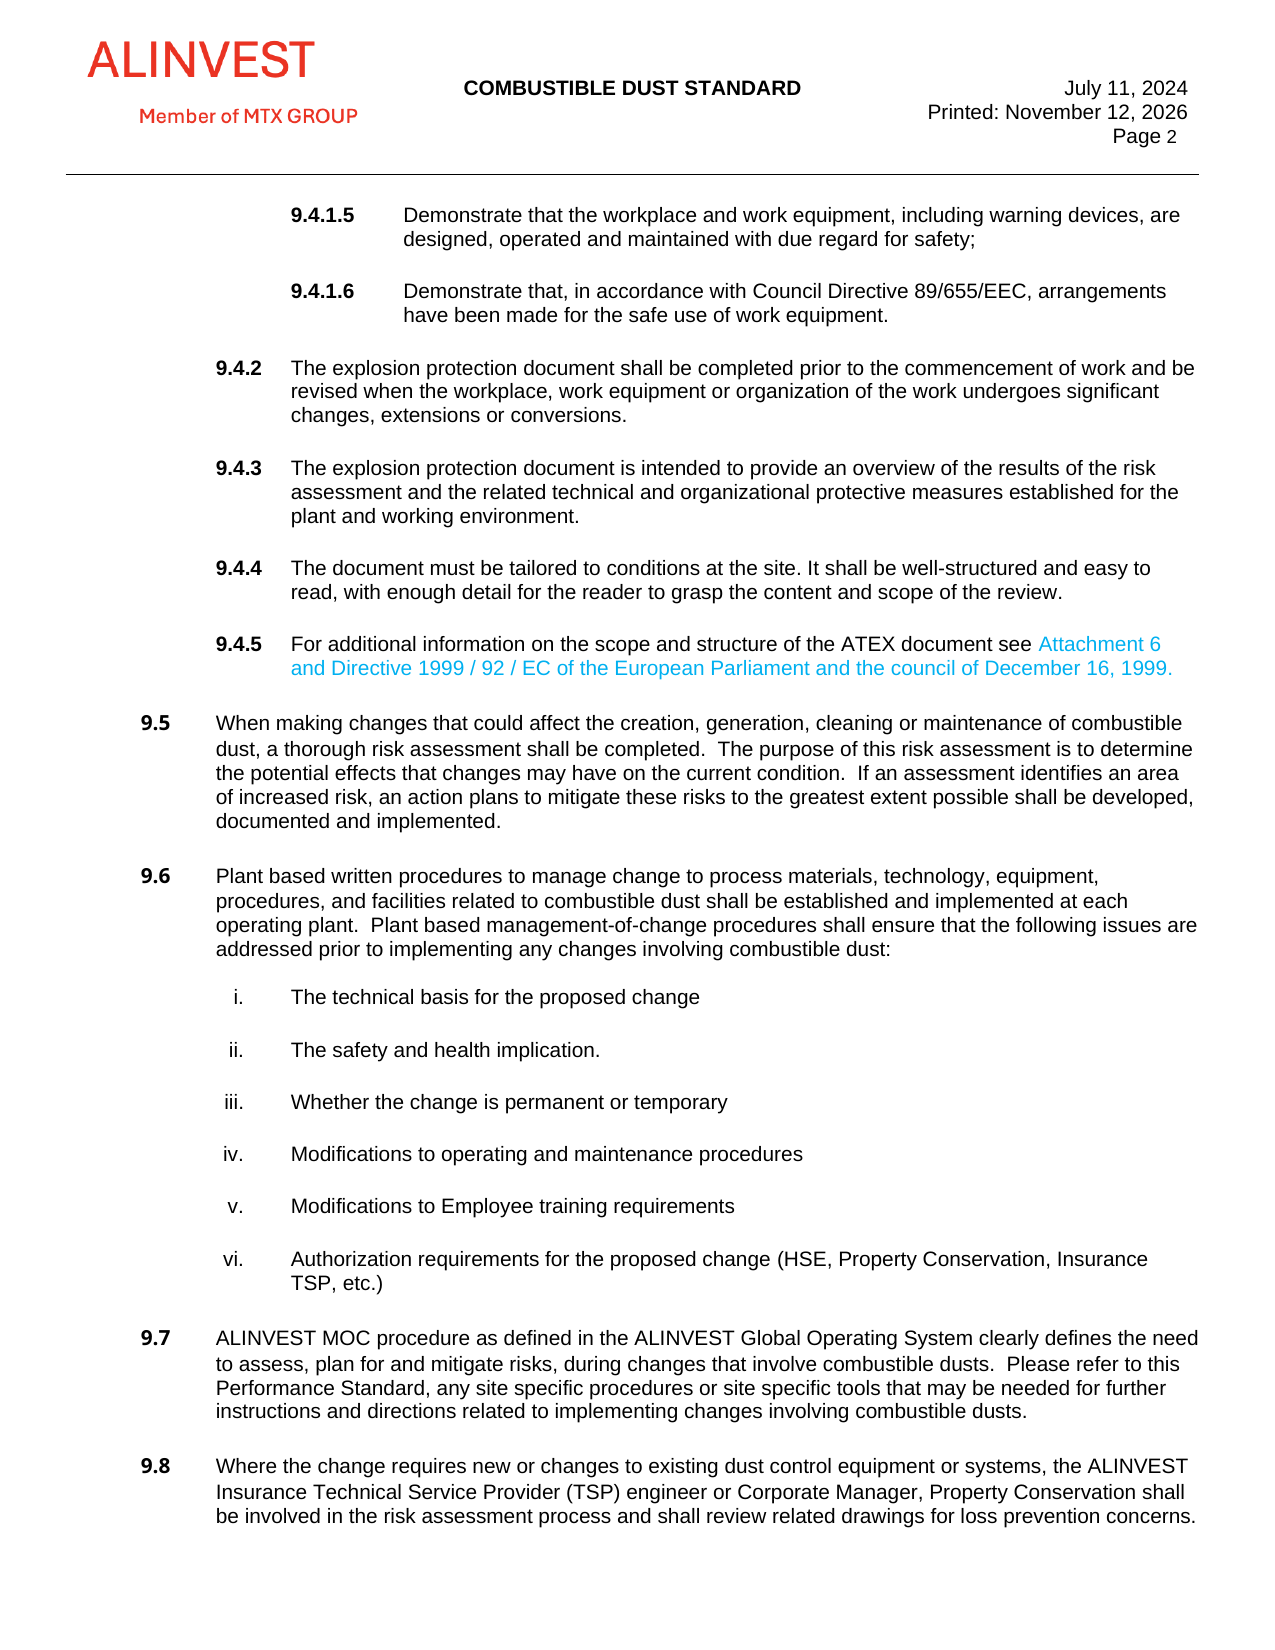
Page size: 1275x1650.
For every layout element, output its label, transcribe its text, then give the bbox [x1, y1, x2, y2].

picture [76, 28, 367, 134]
list Demonstrate that the workplace and work equipment, including warning devices, are designed, operated and maintained with due regard for safety; [291, 203, 1200, 279]
list The technical basis for the proposed change [244, 985, 1200, 1037]
list For additional information on the scope and structure of the ATEX document see Attachment 6 and Directive 1999 / 92 / EC of the European Parliament and the council of December 16, 1999. [216, 632, 1200, 708]
list Where the change requires new or changes to existing dust control equipment or systems, the ALINVEST Insurance Technical Service Provider (TSP) engineer or Corporate Manager, Property Conservation shall be involved in the risk assessment process and shall review related drawings for loss prevention concerns. [141, 1452, 1200, 1528]
list The explosion protection document shall be completed prior to the commencement of work and be revised when the workplace, work equipment or organization of the work undergoes significant changes, extensions or conversions. [216, 355, 1200, 456]
list Whether the change is permanent or temporary [244, 1090, 1200, 1142]
list Modifications to Employee training requirements [244, 1194, 1200, 1247]
list The explosion protection document is intended to provide an overview of the results of the risk assessment and the related technical and organizational protective measures established for the plant and working environment. [216, 456, 1200, 556]
list ALINVEST MOC procedure as defined in the ALINVEST Global Operating System clearly defines the need to assess, plan for and mitigate risks, during changes that involve combustible dusts. Please refer to this Performance Standard, any site specific procedures or site specific tools that may be needed for further instructions and directions related to implementing changes involving combustible dusts. [141, 1323, 1200, 1452]
list The document must be tailored to conditions at the site. It shall be well-structured and easy to read, with enough detail for the reader to grasp the content and scope of the review. [216, 556, 1200, 632]
list When making changes that could affect the creation, generation, cleaning or maintenance of combustible dust, a thorough risk assessment shall be completed. The purpose of this risk assessment is to determine the potential effects that changes may have on the current condition. If an assessment identifies an area of increased risk, an action plans to mitigate these risks to the greatest extent possible shall be developed, documented and implemented. [141, 708, 1200, 861]
list The safety and health implication. [244, 1037, 1200, 1090]
list Plant based written procedures to manage change to process materials, technology, equipment, procedures, and facilities related to combustible dust shall be established and implemented at each operating plant. Plant based management-of-change procedures shall ensure that the following issues are addressed prior to implementing any changes involving combustible dust: [141, 861, 1200, 985]
list Modifications to operating and maintenance procedures [244, 1142, 1200, 1194]
list Demonstrate that, in accordance with Council Directive 89/655/EEC, arrangements have been made for the safe use of work equipment. [291, 279, 1200, 355]
list Authorization requirements for the proposed change (HSE, Property Conservation, Insurance TSP, etc.) [244, 1247, 1200, 1323]
